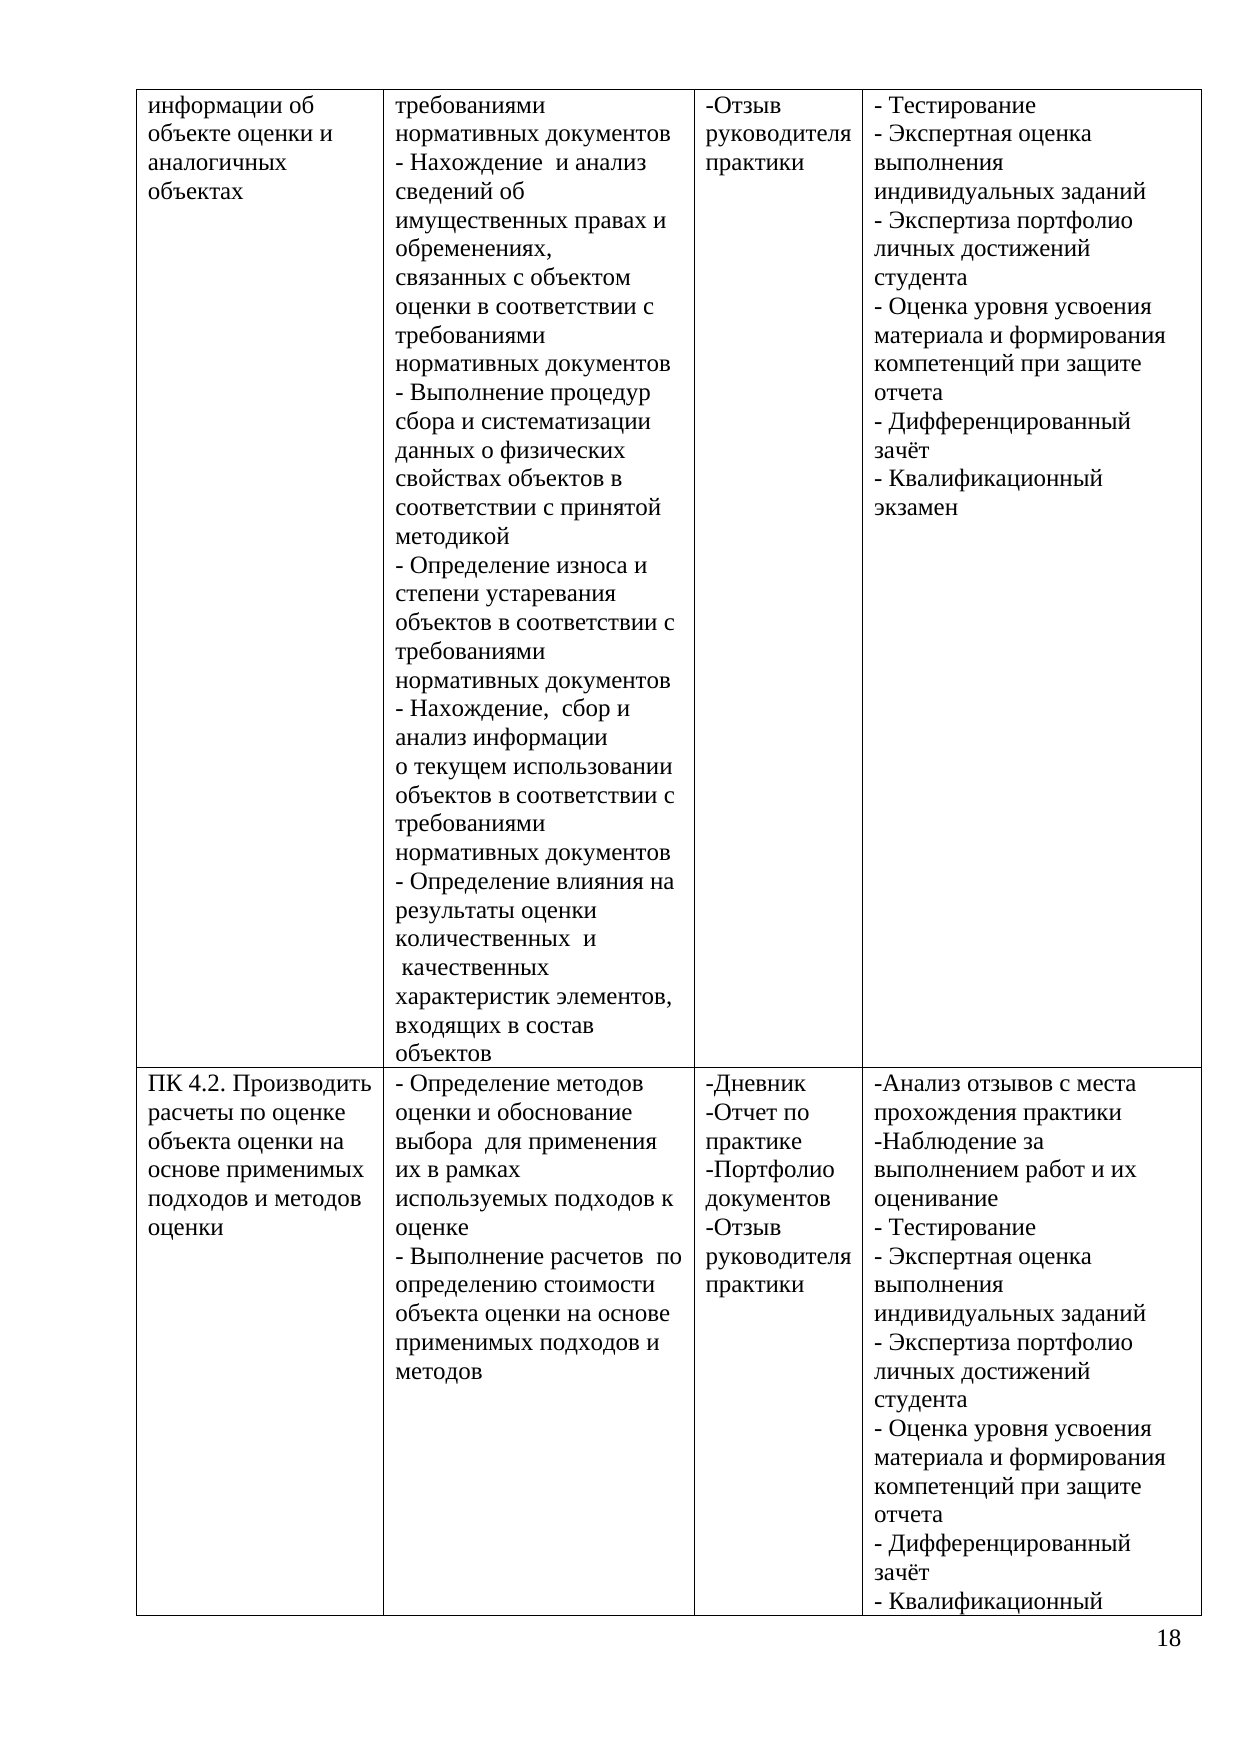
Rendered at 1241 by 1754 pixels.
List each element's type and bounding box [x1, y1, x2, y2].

table_cell [863, 90, 1201, 1067]
table_cell [695, 1068, 862, 1614]
table_cell [137, 90, 383, 1067]
table_cell [137, 1068, 383, 1614]
table_cell [384, 1068, 694, 1614]
table_cell [695, 90, 862, 1067]
table_cell [863, 1068, 1201, 1614]
table_cell [384, 90, 694, 1067]
